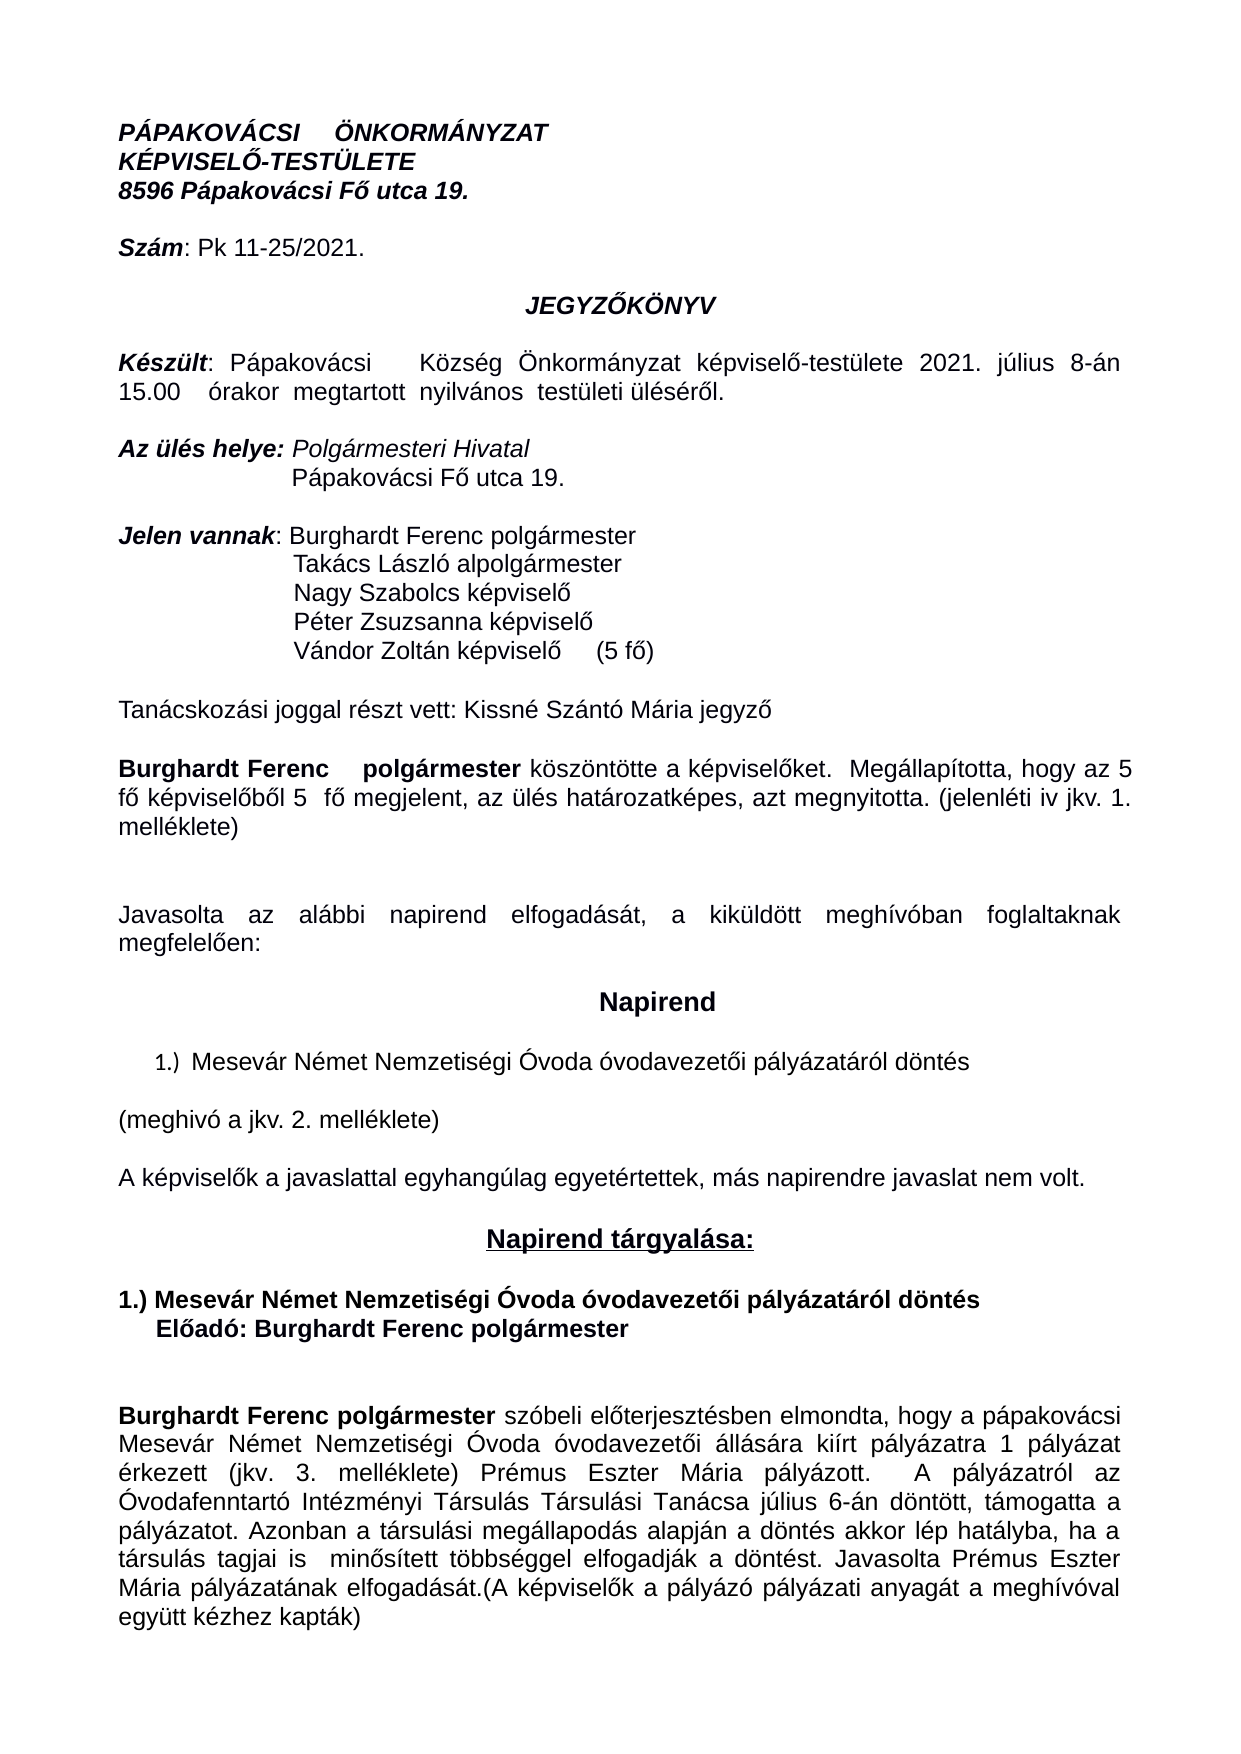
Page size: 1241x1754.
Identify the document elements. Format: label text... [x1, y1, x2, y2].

text Készült: Pápakovácsi Község Önkormányzat képviselő-testülete 2021. július 8-án 15.00 órakor megtartott nyilvános testületi üléséről. [118, 348, 1122, 406]
text Burghardt Ferenc polgármester szóbeli előterjesztésben elmondta, hogy a pápakovácsi Mesevár Német Nemzetiségi Óvoda óvodavezetői állására kiírt pályázatra 1 pályázat érkezett (jkv. 3. melléklete) Prémus Eszter Mária pályázott. A pályázatról az Óvodafenntartó Intézményi Társulás Társulási Tanácsa július 6-án döntött, támogatta a pályázatot. Azonban a társulási megállapodás alapján a döntés akkor lép hatályba, ha a társulás tagjai is minősített többséggel elfogadják a döntést. Javasolta Prémus Eszter Mária pályázatának elfogadását.(A képviselők a pályázó pályázati anyagát a meghívóval együtt kézhez kapták) [118, 1401, 1122, 1631]
text Jelen vannak: Burghardt Ferenc polgármester [118, 521, 1053, 549]
text A képviselők a javaslattal egyhangúlag egyetértettek, más napirendre javaslat nem volt. [118, 1163, 1122, 1191]
text Péter Zsuzsanna képviselő [118, 607, 1053, 636]
text Előadó: Burghardt Ferenc polgármester [156, 1314, 1122, 1343]
text Szám: Pk 11-25/2021. [118, 233, 1122, 262]
text Javasolta az alábbi napirend elfogadását, a kiküldött meghívóban foglaltaknak megfelelően: [118, 900, 1122, 957]
text Burghardt Ferenc polgármester köszöntötte a képviselőket. Megállapította, hogy az 5 fő képviselőből 5 fő megjelent, az ülés határozatképes, azt megnyitotta. (jelenléti iv jkv. 1. melléklete) [118, 754, 1133, 840]
list Mesevár Német Nemzetiségi Óvoda óvodavezetői pályázatáról döntés [153, 1046, 1122, 1076]
text PÁPAKOVÁCSI ÖNKORMÁNYZAT [118, 118, 1122, 147]
text (meghivó a jkv. 2. melléklete) [118, 1105, 1122, 1134]
text 8596 Pápakovácsi Fő utca 19. [118, 176, 1122, 204]
text Napirend tárgyalása: [118, 1223, 1122, 1254]
text KÉPVISELŐ-TESTÜLETE [118, 147, 1122, 176]
text Nagy Szabolcs képviselő [118, 578, 1053, 607]
text Az ülés helye: Polgármesteri Hivatal [118, 434, 1122, 463]
text 1.) Mesevár Német Nemzetiségi Óvoda óvodavezetői pályázatáról döntés [118, 1285, 1122, 1314]
text Vándor Zoltán képviselő (5 fő) [118, 636, 1053, 664]
text Napirend [193, 986, 1122, 1017]
text Takács László alpolgármester [118, 549, 1053, 578]
text Tanácskozási joggal részt vett: Kissné Szántó Mária jegyző [118, 695, 1053, 724]
text Jegyzőkönyv [118, 291, 1122, 319]
text Pápakovácsi Fő utca 19. [118, 463, 1122, 492]
